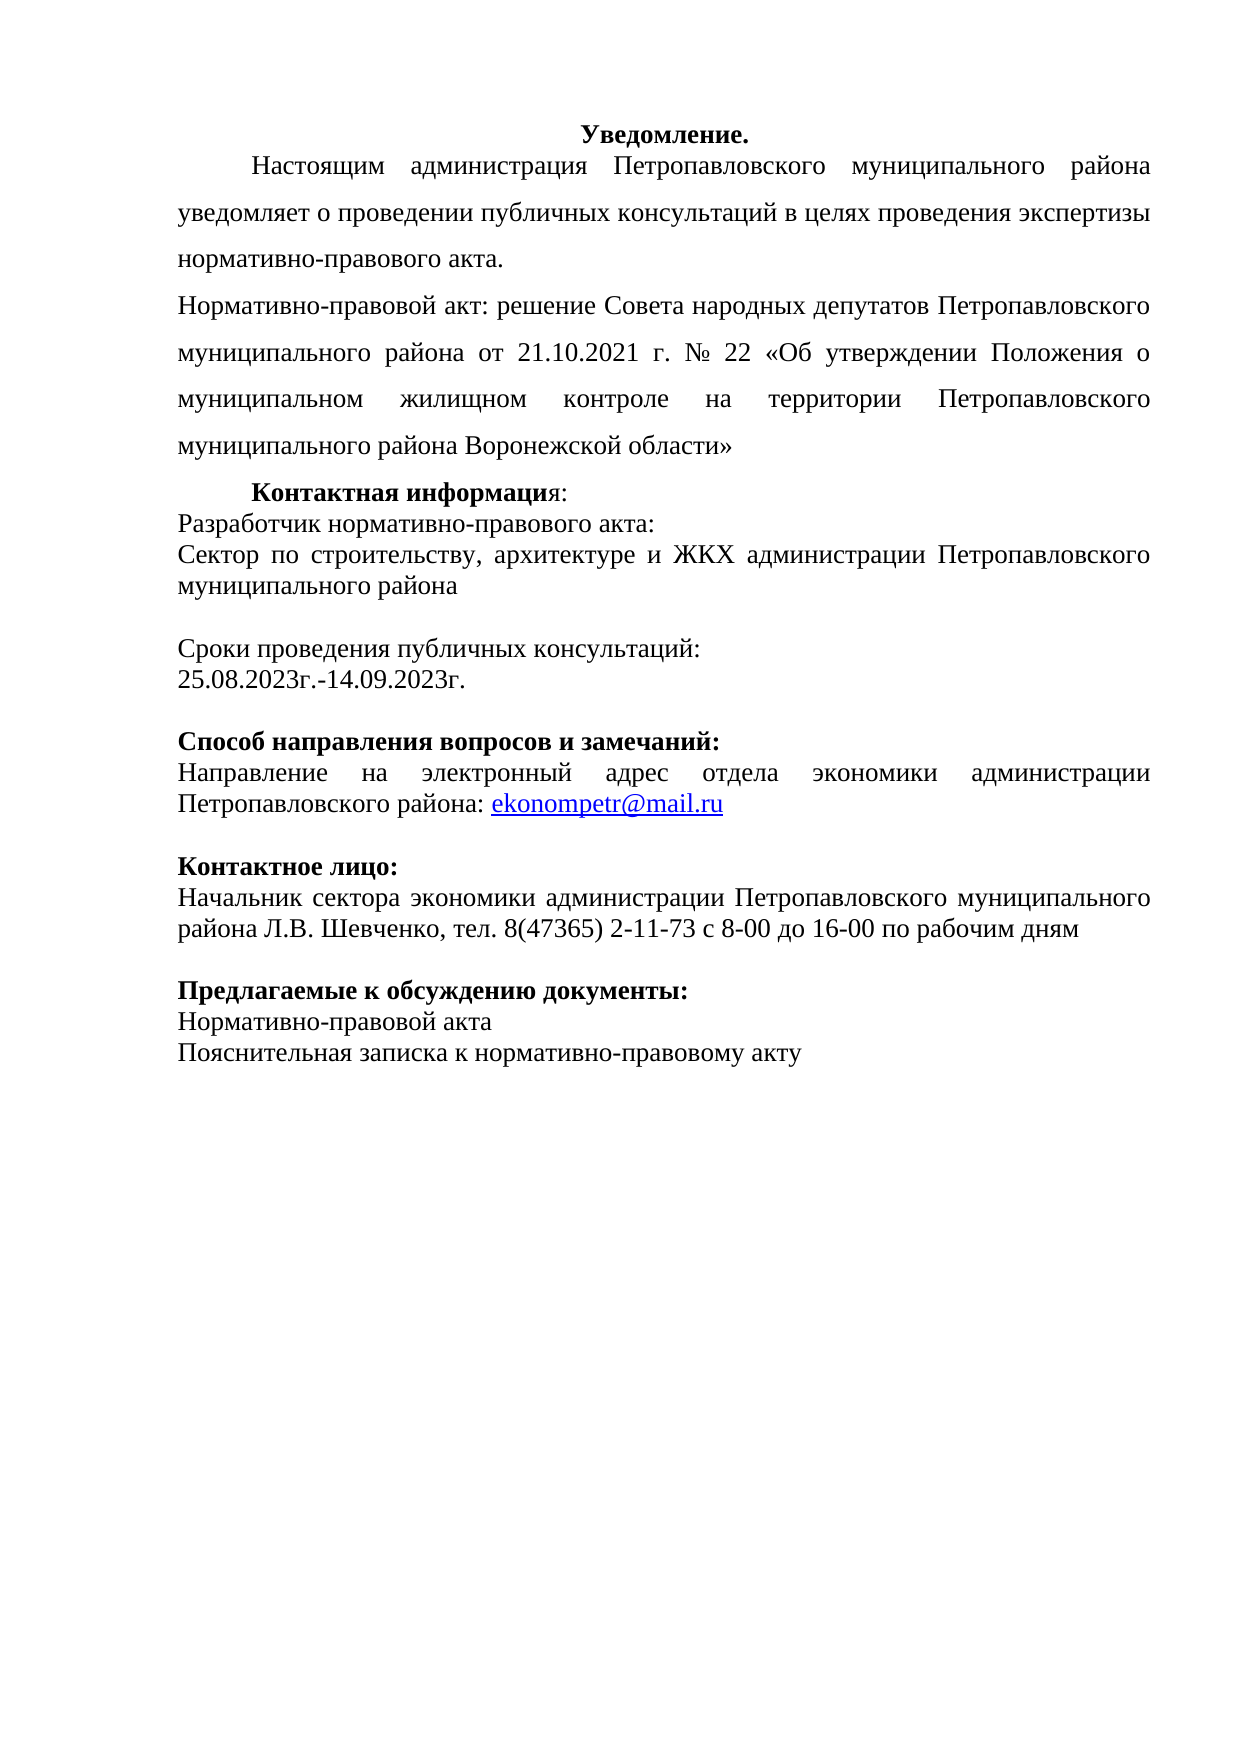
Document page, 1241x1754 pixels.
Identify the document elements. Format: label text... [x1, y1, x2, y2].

text Контактная информация: [177, 476, 1152, 507]
text Сроки проведения публичных консультаций: [177, 632, 1152, 663]
text Разработчик нормативно-правового акта: [177, 507, 1152, 538]
text Нормативно-правовой акта [177, 1005, 1152, 1037]
text Предлагаемые к обсуждению документы: [177, 974, 1152, 1005]
text 25.08.2023г.-14.09.2023г. [177, 663, 1152, 694]
text Пояснительная записка к нормативно-правовому акту [177, 1037, 1152, 1068]
text Способ направления вопросов и замечаний: [177, 725, 1152, 756]
text Начальник сектора экономики администрации Петропавловского муниципального района Л.В. Шевченко, тел. 8(47365) 2-11-73 с 8-00 до 16-00 по рабочим дням [177, 881, 1152, 943]
text Нормативно-правовой акт: решение Совета народных депутатов Петропавловского муниципального района от 21.10.2021 г. № 22 «Об утверждении Положения о муниципальном жилищном контроле на территории Петропавловского муниципального района Воронежской области» [177, 289, 1152, 460]
text Направление на электронный адрес отдела экономики администрации Петропавловского района: ekonompetr@mail.ru [177, 756, 1152, 818]
text Уведомление. [177, 118, 1152, 149]
text Контактное лицо: [177, 850, 1152, 881]
text Настоящим администрация Петропавловского муниципального района уведомляет о проведении публичных консультаций в целях проведения экспертизы нормативно-правового акта. [177, 149, 1152, 274]
text Сектор по строительству, архитектуре и ЖКХ администрации Петропавловского муниципального района [177, 538, 1152, 601]
